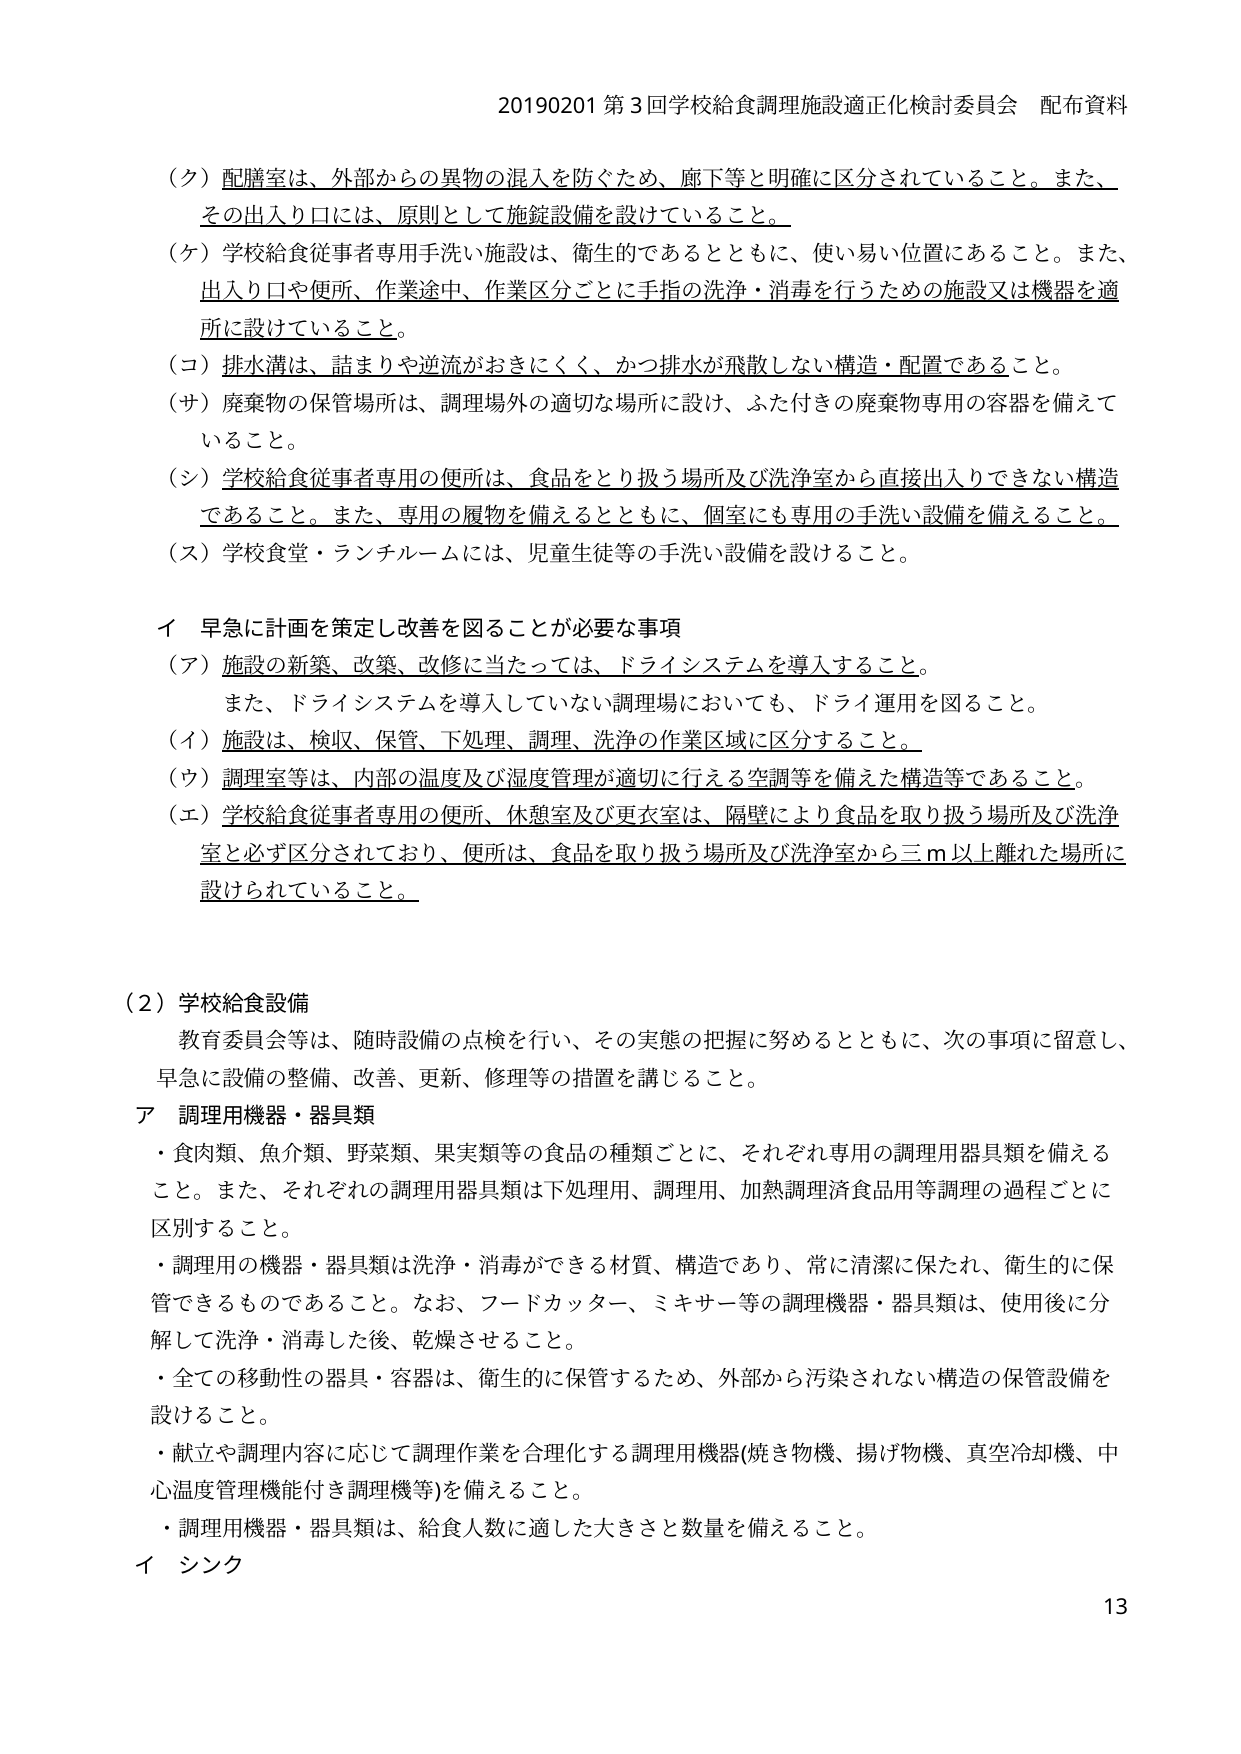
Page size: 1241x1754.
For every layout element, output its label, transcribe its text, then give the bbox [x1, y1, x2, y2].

list ・食肉類、魚介類、野菜類、果実類等の食品の種類ごとに、それぞれ専用の調理用器具類を備えること。また、それぞれの調理用器具類は下処理用、調理用、加熱調理済食品用等調理の過程ごとに区別すること。 [150, 1133, 1128, 1246]
list ・全ての移動性の器具・容器は、衛生的に保管するため、外部から汚染されない構造の保管設備を設けること。 [150, 1358, 1128, 1433]
text イ シンク [112, 1546, 1128, 1583]
text （ア）施設の新築、改築、改修に当たっては、ドライシステムを導入すること。 [112, 646, 1128, 683]
text ・調理用機器・器具類は、給食人数に適した大きさと数量を備えること。 [112, 1508, 1128, 1546]
text （サ）廃棄物の保管場所は、調理場外の適切な場所に設け、ふた付きの廃棄物専用の容器を備えていること。 [156, 383, 1128, 458]
text 教育委員会等は、随時設備の点検を行い、その実態の把握に努めるとともに、次の事項に留意し、早急に設備の整備、改善、更新、修理等の措置を講じること。 [112, 1021, 1128, 1096]
list ・献立や調理内容に応じて調理作業を合理化する調理用機器(焼き物機、揚げ物機、真空冷却機、中心温度管理機能付き調理機等)を備えること。 [150, 1433, 1128, 1508]
subtitle イ 早急に計画を策定し改善を図ることが必要な事項 [112, 608, 1128, 646]
text （コ）排水溝は、詰まりや逆流がおきにくく、かつ排水が飛散しない構造・配置であること。 [112, 346, 1128, 383]
text （ケ）学校給食従事者専用手洗い施設は、衛生的であるとともに、使い易い位置にあること。また、 [112, 233, 1128, 271]
text （エ）学校給食従事者専用の便所、休憩室及び更衣室は、隔壁により食品を取り扱う場所及び洗浄室と必ず区分されており、便所は、食品を取り扱う場所及び洗浄室から三m以上離れた場所に設けられていること。 [156, 796, 1128, 908]
list ・調理用の機器・器具類は洗浄・消毒ができる材質、構造であり、常に清潔に保たれ、衛生的に保管できるものであること。なお、フードカッター、ミキサー等の調理機器・器具類は、使用後に分解して洗浄・消毒した後、乾燥させること。 [150, 1246, 1128, 1358]
text （ク）配膳室は、外部からの異物の混入を防ぐため、廊下等と明確に区分されていること。また、その出入り口には、原則として施錠設備を設けていること。 [156, 158, 1128, 233]
text また、ドライシステムを導入していない調理場においても、ドライ運用を図ること。 [112, 683, 1128, 721]
subtitle （２）学校給食設備 [112, 983, 1128, 1021]
text （ウ）調理室等は、内部の温度及び湿度管理が適切に行える空調等を備えた構造等であること。 [112, 758, 1128, 796]
text （ス）学校食堂・ランチルームには、児童生徒等の手洗い設備を設けること。 [112, 533, 1128, 571]
text 出入り口や便所、作業途中、作業区分ごとに手指の洗浄・消毒を行うための施設又は機器を適所に設けていること。 [112, 271, 1128, 346]
text ア 調理用機器・器具類 [112, 1096, 1128, 1133]
text （シ）学校給食従事者専用の便所は、食品をとり扱う場所及び洗浄室から直接出入りできない構造 であること。また、専用の履物を備えるとともに、個室にも専用の手洗い設備を備えること。 [156, 458, 1128, 533]
text （イ）施設は、検収、保管、下処理、調理、洗浄の作業区域に区分すること。 [112, 721, 1128, 758]
